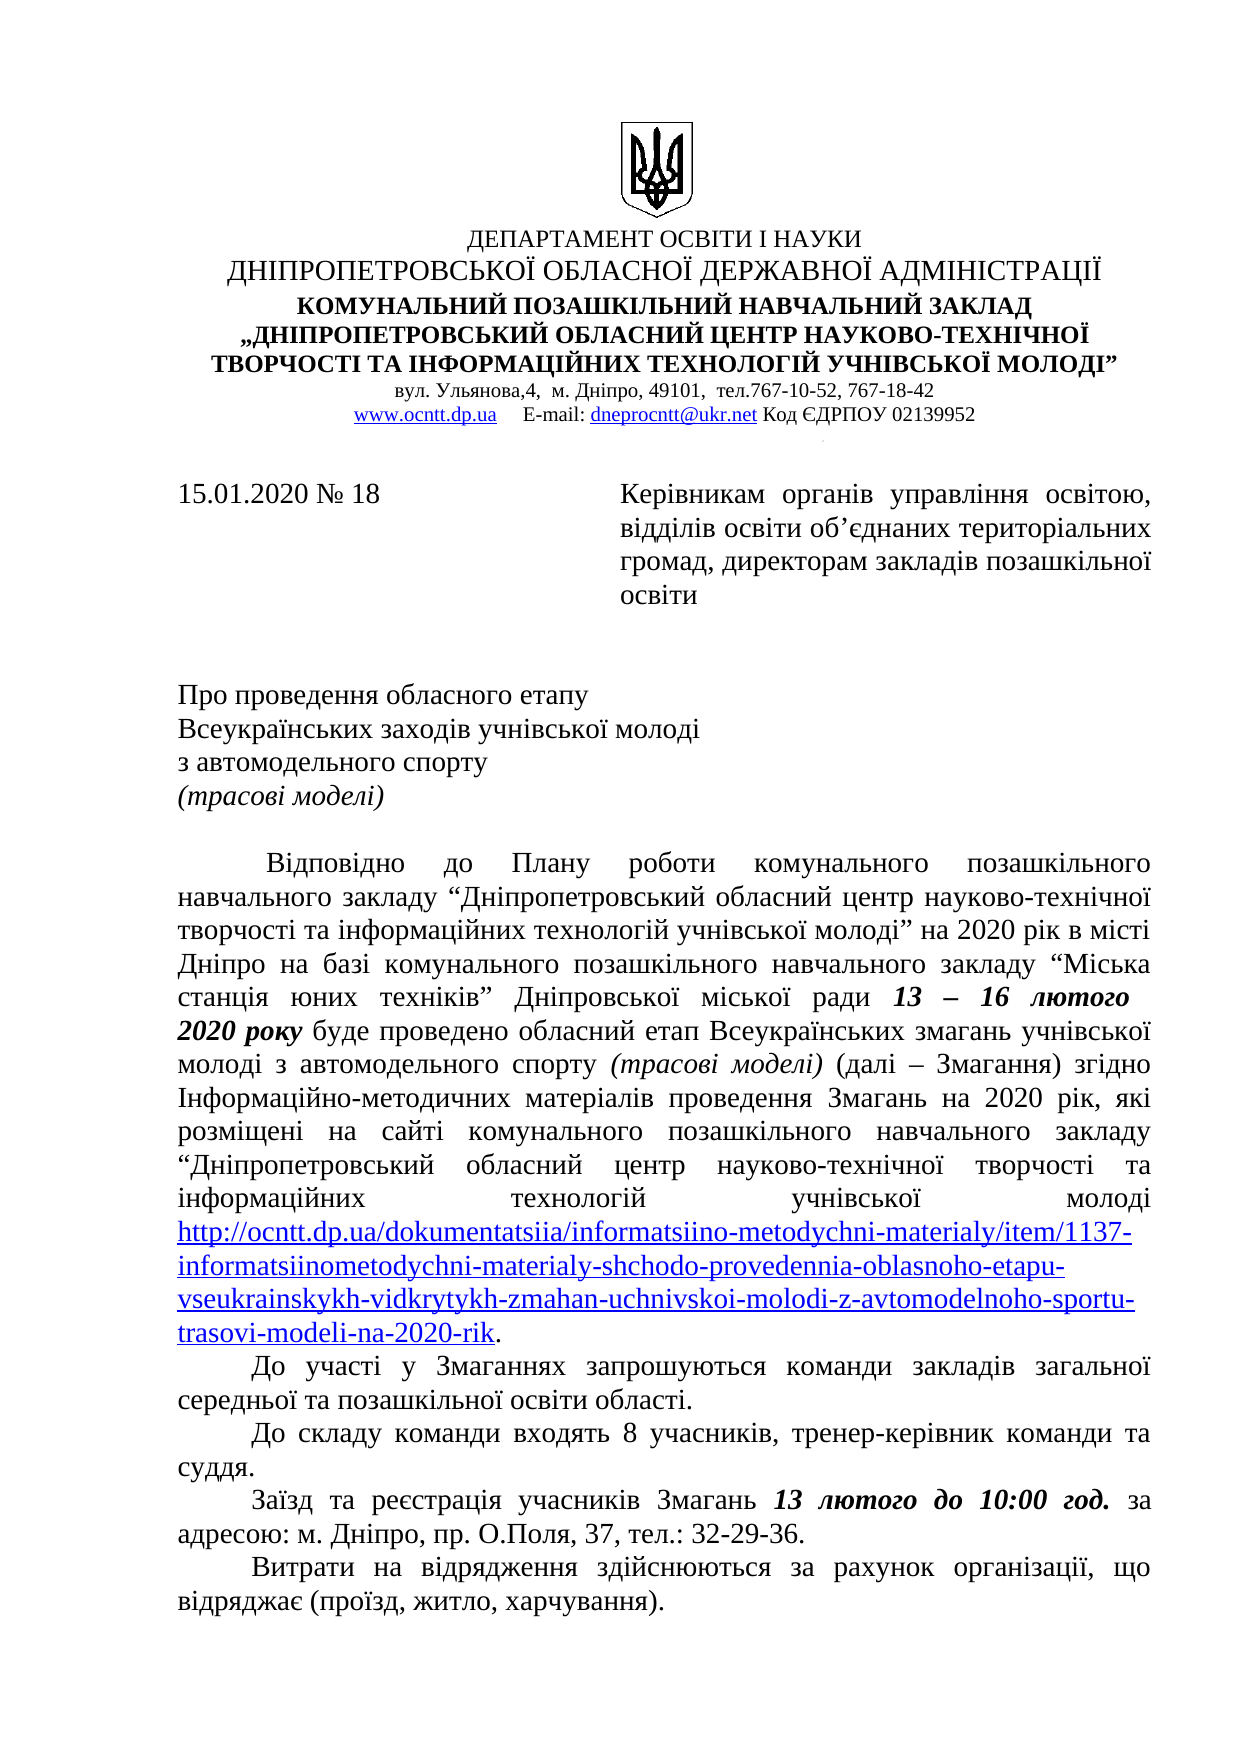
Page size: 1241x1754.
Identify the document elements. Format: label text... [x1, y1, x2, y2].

text вул. Ульянова,4, м. Дніпро, 49101, тел.767-10-52, 767-18-42 [177, 378, 1152, 402]
text Витрати на відрядження здійснюються за рахунок організації, що відряджає (проїзд, житло, харчування). [177, 1549, 1152, 1617]
text www.ocntt.dp.ua E-mail: dneprocntt@ukr.net Код ЄДРПОУ 02139952 [177, 402, 1152, 426]
picture [614, 118, 700, 225]
text Заїзд та реєстрація учасників Змагань 13 лютого до 10:00 год. за адресою: м. Дніпро, пр. О.Поля, 37, тел.: 32-29-36. [177, 1482, 1152, 1549]
text 15.01.2020 № 18 Керівникам органів управління освітою, відділів освіти обʼєднаних територіальних громад, директорам закладів позашкільної освіти [177, 476, 1152, 610]
text ДНІПРОПЕТРОВСЬКОЇ ОБЛАСНОЇ ДЕРЖАВНОЇ АДМІНІСТРАЦІЇ [177, 253, 1152, 287]
text Всеукраїнських заходів учнівської молоді [177, 711, 1152, 744]
text До участі у Змаганнях запрошуються команди закладів загальної середньої та позашкільної освіти області. [177, 1348, 1152, 1415]
text КОМУНАЛЬНИЙ ПОЗАШКІЛЬНИЙ НАВЧАЛЬНИЙ ЗАКЛАД [177, 291, 1152, 320]
text ДЕПАРТАМЕНТ ОСВІТИ І НАУКИ [177, 224, 1152, 253]
text (трасові моделі) [177, 778, 1152, 812]
text з автомодельного спорту [177, 744, 1152, 778]
text До складу команди входять 8 учасників, тренер-керівник команди та суддя. [177, 1415, 1152, 1482]
text Про проведення обласного етапу [177, 677, 1152, 711]
text „ДНІПРОПЕТРОВСЬКИЙ ОБЛАСНИЙ ЦЕНТР НАУКОВО-ТЕХНІЧНОЇ ТВОРЧОСТІ ТА ІНФОРМАЦІЙНИХ ТЕХНОЛОГІЙ УЧНІВСЬКОЇ МОЛОДІ” [177, 320, 1152, 378]
text Відповідно до Плану роботи комунального позашкільного навчального закладу “Дніпропетровський обласний центр науково-технічної творчості та інформаційних технологій учнівської молоді” на 2020 рік в місті Дніпро на базі комунального позашкільного навчального закладу “Міська станція юних техніків” Дніпровської міської ради 13 – 16 лютого 2020 року буде проведено обласний етап Всеукраїнських змагань учнівської молоді з автомодельного спорту (трасові моделі) (далі – Змагання) згідно Інформаційно-методичних матеріалів проведення Змагань на 2020 рік, які розміщені на сайті комунального позашкільного навчального закладу “Дніпропетровський обласний центр науково-технічної творчості та інформаційних технологій учнівської молоді http://ocntt.dp.ua/dokumentatsiia/informatsiino-metodychni-materialy/item/1137-informatsiinometodychni-materialy-shchodo-provedennia-oblasnoho-etapu-vseukrainskykh-vidkrytykh-zmahan-uchnivskoi-molodi-z-avtomodelnoho-sportu-trasovi-modeli-na-2020-rik. [177, 845, 1152, 1348]
